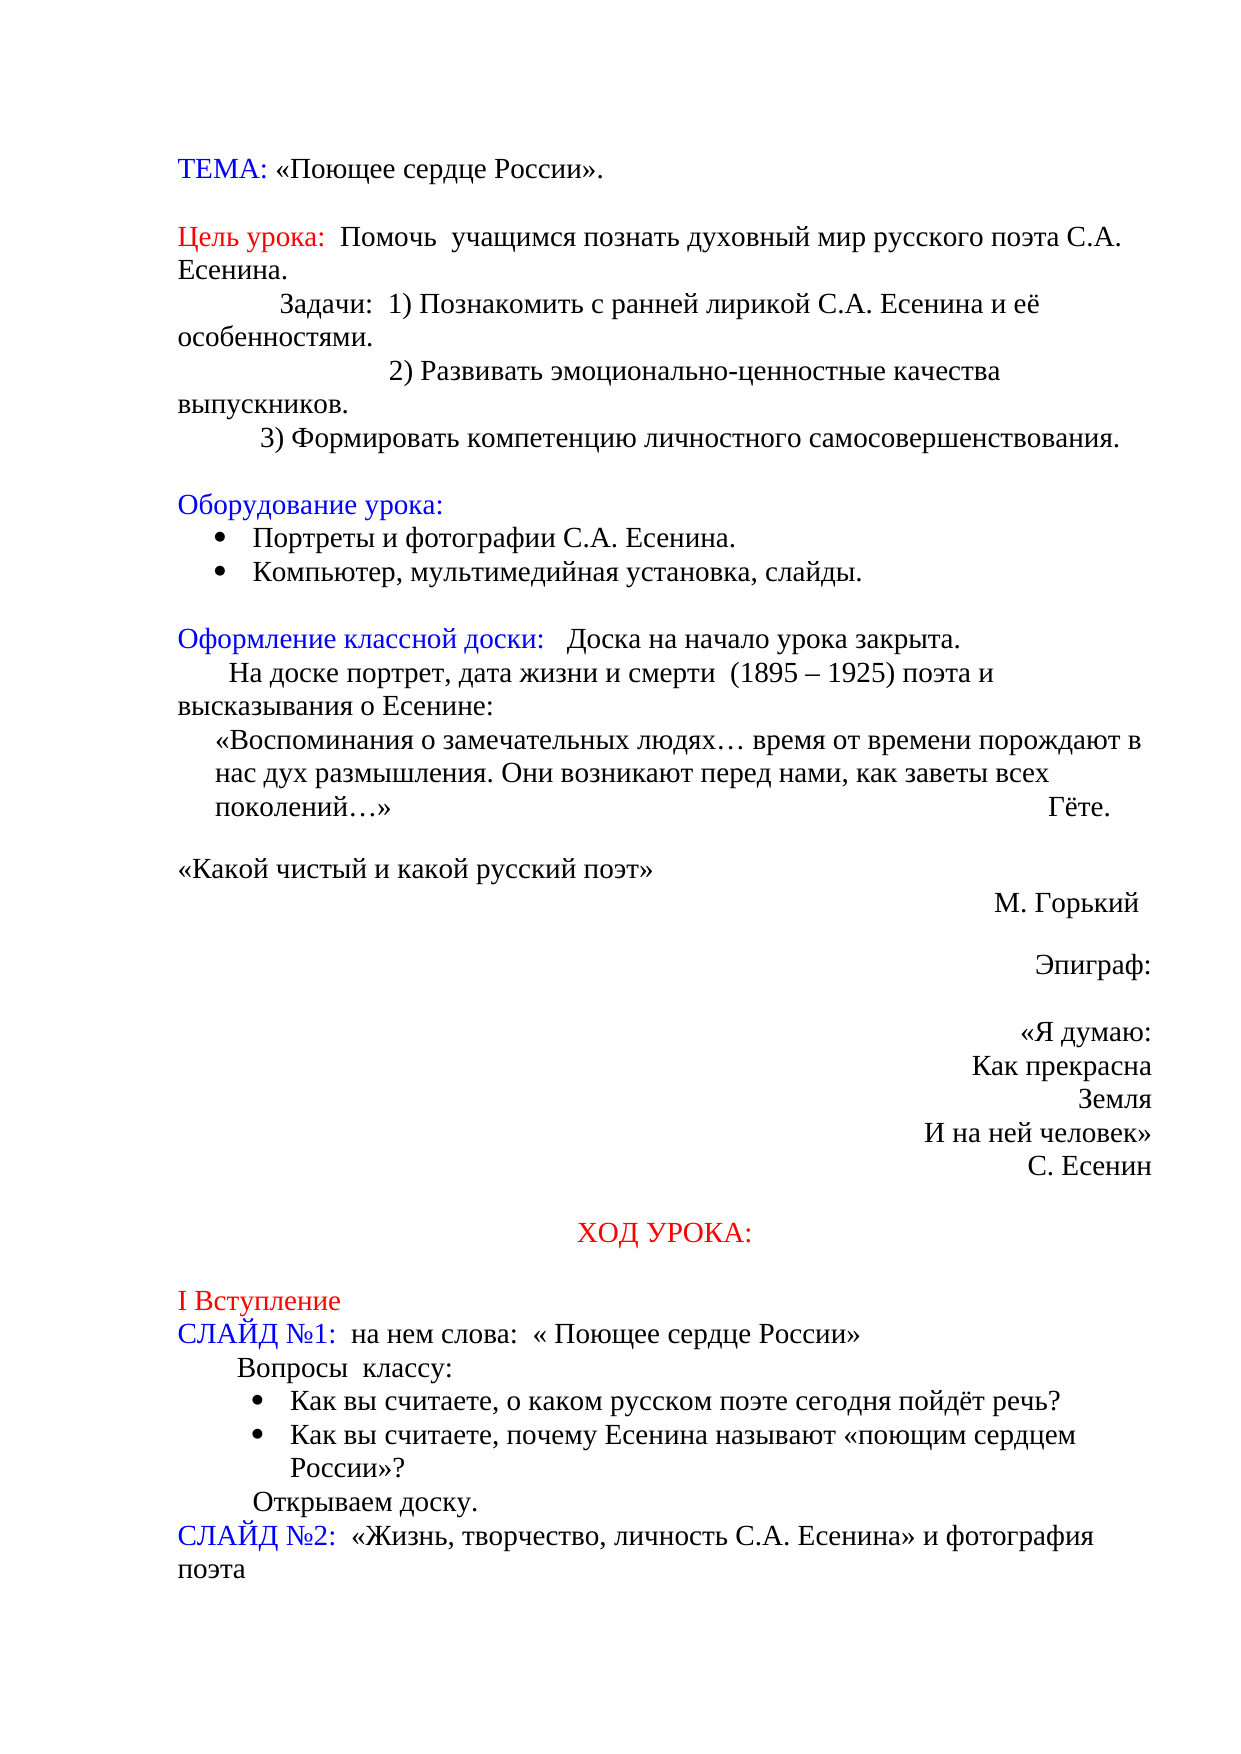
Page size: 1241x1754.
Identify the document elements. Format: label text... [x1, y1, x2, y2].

text СЛАЙД №2: «Жизнь, творчество, личность С.А. Есенина» и фотография поэта [177, 1518, 1152, 1585]
list Компьютер, мультимедийная установка, слайды. [215, 554, 1152, 588]
text Вопросы классу: [215, 1350, 1152, 1383]
text I Вступление [177, 1283, 1152, 1316]
text Земля [177, 1081, 1152, 1115]
text Как прекрасна [177, 1048, 1152, 1081]
text Открываем доску. [252, 1484, 1152, 1518]
text «Какой чистый и какой русский поэт» [177, 823, 1152, 885]
text 2) Развивать эмоционально-ценностные качества выпускников. [177, 353, 1152, 420]
text «Воспоминания о замечательных людях… время от времени порождают в нас дух размышления. Они возникают перед нами, как заветы всех поколений…» Гёте. [215, 722, 1152, 823]
text Задачи: 1) Познакомить с ранней лирикой С.А. Есенина и её особенностями. [177, 286, 1152, 353]
text И на ней человек» [177, 1115, 1152, 1148]
text ТЕМА: «Поющее сердце России». [177, 152, 1152, 185]
text 3) Формировать компетенцию личностного самосовершенствования. [177, 420, 1152, 453]
text Эпиграф: [177, 918, 1152, 981]
text Цель урока: Помочь учащимся познать духовный мир русского поэта С.А. Есенина. [177, 219, 1152, 286]
text Оборудование урока: [177, 487, 1152, 521]
list Как вы считаете, о каком русском поэте сегодня пойдёт речь? [252, 1383, 1152, 1417]
text Оформление классной доски: Доска на начало урока закрыта. [177, 621, 1152, 655]
list Как вы считаете, почему Есенина называют «поющим сердцем России»? [252, 1417, 1152, 1484]
list Портреты и фотографии С.А. Есенина. [215, 521, 1152, 554]
text СЛАЙД №1: на нем слова: « Поющее сердце России» [177, 1316, 1152, 1350]
text ХОД УРОКА: [177, 1216, 1152, 1249]
text С. Есенин [177, 1148, 1152, 1182]
text На доске портрет, дата жизни и смерти (1895 – 1925) поэта и высказывания о Есенине: [177, 655, 1152, 722]
text «Я думаю: [177, 1014, 1152, 1048]
text М. Горький [177, 885, 1152, 918]
